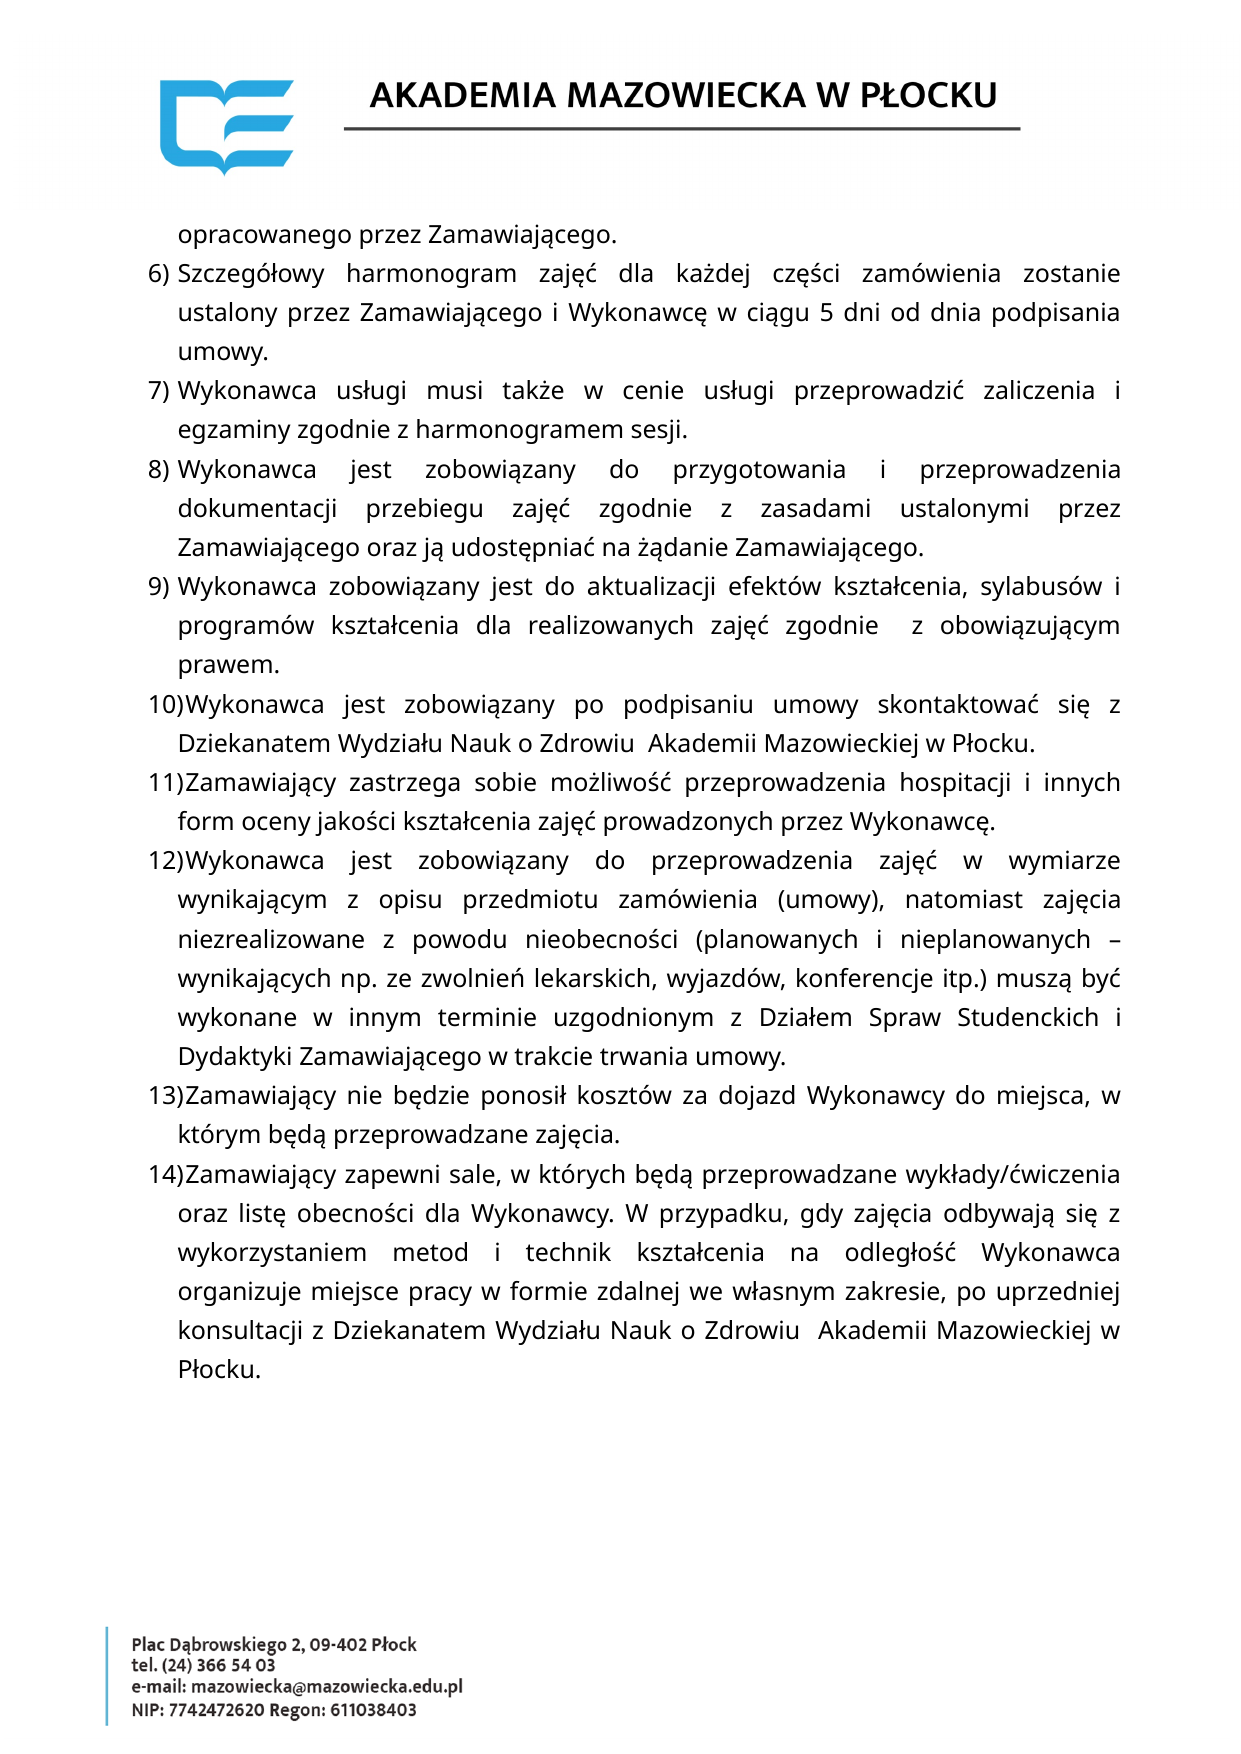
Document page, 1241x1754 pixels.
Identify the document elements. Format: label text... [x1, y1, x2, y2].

list Wykonawca zobowiązany jest do aktualizacji efektów kształcenia, sylabusów i programów kształcenia dla realizowanych zajęć zgodnie z obowiązującym prawem. [148, 569, 1122, 681]
picture [3, 1599, 1231, 1739]
list Zamawiający nie będzie ponosił kosztów za dojazd Wykonawcy do miejsca, w którym będą przeprowadzane zajęcia. [148, 1078, 1122, 1151]
list Wykonawca jest zobowiązany po podpisaniu umowy skontaktować się z Dziekanatem Wydziału Nauk o Zdrowiu Akademii Mazowieckiej w Płocku. [148, 686, 1122, 759]
list Wykonawca jest zobowiązany do przeprowadzenia zajęć w wymiarze wynikającym z opisu przedmiotu zamówienia (umowy), natomiast zajęcia niezrealizowane z powodu nieobecności (planowanych i nieplanowanych – wynikających np. ze zwolnień lekarskich, wyjazdów, konferencje itp.) muszą być wykonane w innym terminie uzgodnionym z Działem Spraw Studenckich i Dydaktyki Zamawiającego w trakcie trwania umowy. [148, 843, 1122, 1073]
list Wykonawca usługi musi także w cenie usługi przeprowadzić zaliczenia i egzaminy zgodnie z harmonogramem sesji. [148, 373, 1122, 446]
list Szczegółowy harmonogram zajęć dla każdej części zamówienia zostanie ustalony przez Zamawiającego i Wykonawcę w ciągu 5 dni od dnia podpisania umowy. [148, 256, 1122, 368]
picture [13, 34, 1240, 210]
list Zamawiający zapewni sale, w których będą przeprowadzane wykłady/ćwiczenia oraz listę obecności dla Wykonawcy. W przypadku, gdy zajęcia odbywają się z wykorzystaniem metod i technik kształcenia na odległość Wykonawca organizuje miejsce pracy w formie zdalnej we własnym zakresie, po uprzedniej konsultacji z Dziekanatem Wydziału Nauk o Zdrowiu Akademii Mazowieckiej w Płocku. [148, 1156, 1122, 1386]
list Wykonawca jest zobowiązany do przygotowania i przeprowadzenia dokumentacji przebiegu zajęć zgodnie z zasadami ustalonymi przez Zamawiającego oraz ją udostępniać na żądanie Zamawiającego. [148, 451, 1122, 564]
list Zamawiający zastrzega sobie możliwość przeprowadzenia hospitacji i innych form oceny jakości kształcenia zajęć prowadzonych przez Wykonawcę. [148, 765, 1122, 838]
